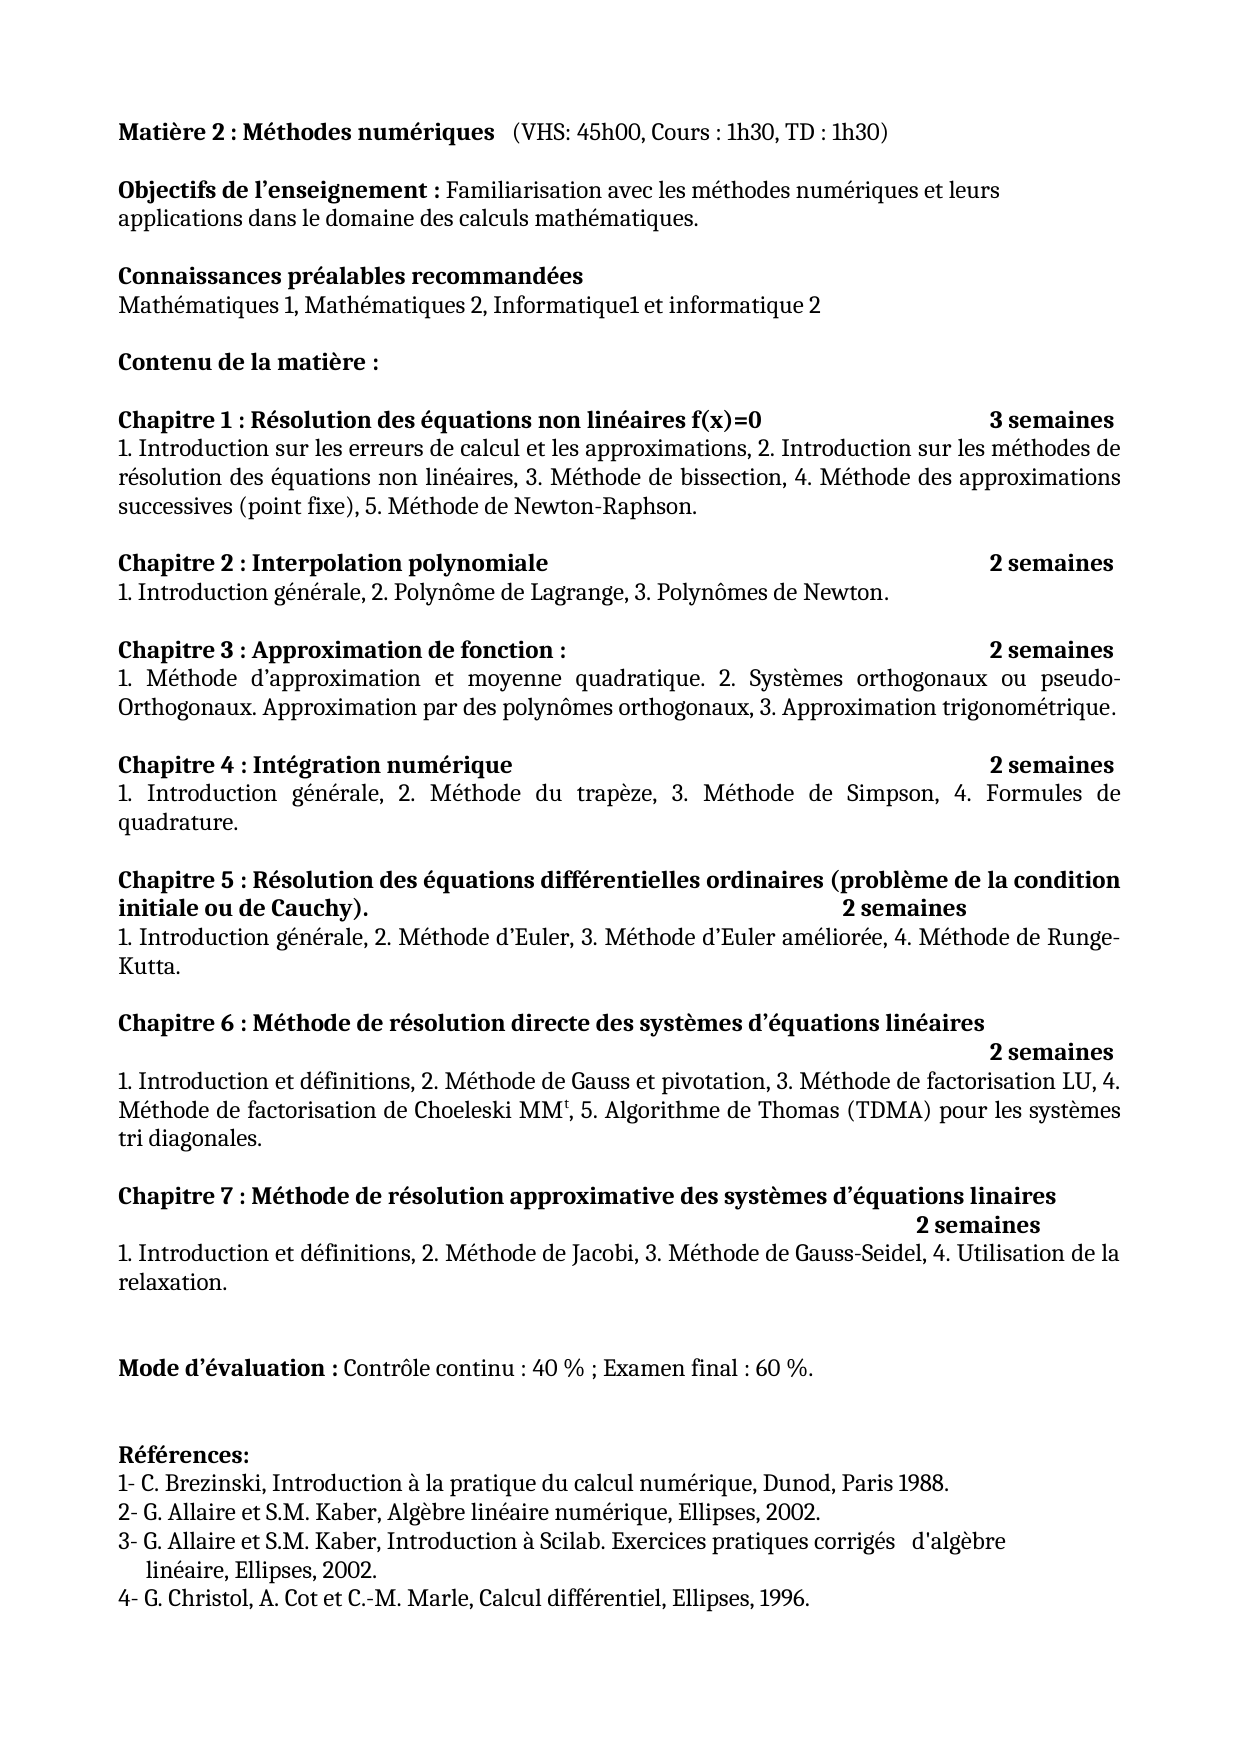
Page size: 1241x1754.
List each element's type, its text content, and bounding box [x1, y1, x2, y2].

text Chapitre 2 : Interpolation polynomiale 2 semaines [118, 549, 1122, 578]
text 4- G. Christol, A. Cot et C.-M. Marle, Calcul différentiel, Ellipses, 1996. [118, 1584, 1122, 1613]
text 1. Introduction générale, 2. Polynôme de Lagrange, 3. Polynômes de Newton. [118, 578, 1122, 607]
text 1. Introduction générale, 2. Méthode du trapèze, 3. Méthode de Simpson, 4. Formules de quadrature. [118, 779, 1122, 837]
text Matière 2 : Méthodes numériques (VHS: 45h00, Cours : 1h30, TD : 1h30) [118, 118, 1122, 147]
text 2- G. Allaire et S.M. Kaber, Algèbre linéaire numérique, Ellipses, 2002. [118, 1498, 1122, 1527]
text Chapitre 7 : Méthode de résolution approximative des systèmes d’équations linaires 2 semaines [118, 1182, 1122, 1239]
text Chapitre 4 : Intégration numérique 2 semaines [118, 751, 1122, 779]
text 2 semaines [856, 1038, 1122, 1067]
text Mathématiques 1, Mathématiques 2, Informatique1 et informatique 2 [118, 291, 1122, 319]
text Contenu de la matière : [118, 348, 1122, 377]
text linéaire, Ellipses, 2002. [118, 1556, 1122, 1584]
text Références: [118, 1441, 1122, 1469]
text Connaissances préalables recommandées [118, 262, 1122, 291]
text 1. Introduction générale, 2. Méthode d’Euler, 3. Méthode d’Euler améliorée, 4. Méthode de Runge-Kutta. [118, 923, 1122, 981]
text 1. Méthode d’approximation et moyenne quadratique. 2. Systèmes orthogonaux ou pseudo-Orthogonaux. Approximation par des polynômes orthogonaux, 3. Approximation trigonométrique. [118, 664, 1122, 722]
text 3- G. Allaire et S.M. Kaber, Introduction à Scilab. Exercices pratiques corrigés d'algèbre [118, 1527, 1122, 1556]
text Chapitre 6 : Méthode de résolution directe des systèmes d’équations linéaires [118, 1009, 1122, 1038]
text Mode d’évaluation : Contrôle continu : 40 % ; Examen final : 60 %. [118, 1354, 1122, 1383]
text 1. Introduction sur les erreurs de calcul et les approximations, 2. Introduction sur les méthodes de résolution des équations non linéaires, 3. Méthode de bissection, 4. Méthode des approximations successives (point fixe), 5. Méthode de Newton-Raphson. [118, 434, 1122, 521]
text 1- C. Brezinski, Introduction à la pratique du calcul numérique, Dunod, Paris 1988. [118, 1469, 1122, 1498]
text 1. Introduction et définitions, 2. Méthode de Gauss et pivotation, 3. Méthode de factorisation LU, 4. Méthode de factorisation de Choeleski MMt, 5. Algorithme de Thomas (TDMA) pour les systèmes tri diagonales. [118, 1067, 1122, 1153]
text Chapitre 3 : Approximation de fonction : 2 semaines [118, 636, 1122, 664]
text Objectifs de l’enseignement : Familiarisation avec les méthodes numériques et leurs applications dans le domaine des calculs mathématiques. [118, 176, 1122, 233]
text Chapitre 1 : Résolution des équations non linéaires f(x)=0 3 semaines [118, 406, 1122, 434]
text Chapitre 5 : Résolution des équations différentielles ordinaires (problème de la condition initiale ou de Cauchy). 2 semaines [118, 866, 1122, 923]
text 1. Introduction et définitions, 2. Méthode de Jacobi, 3. Méthode de Gauss-Seidel, 4. Utilisation de la relaxation. [118, 1239, 1122, 1297]
